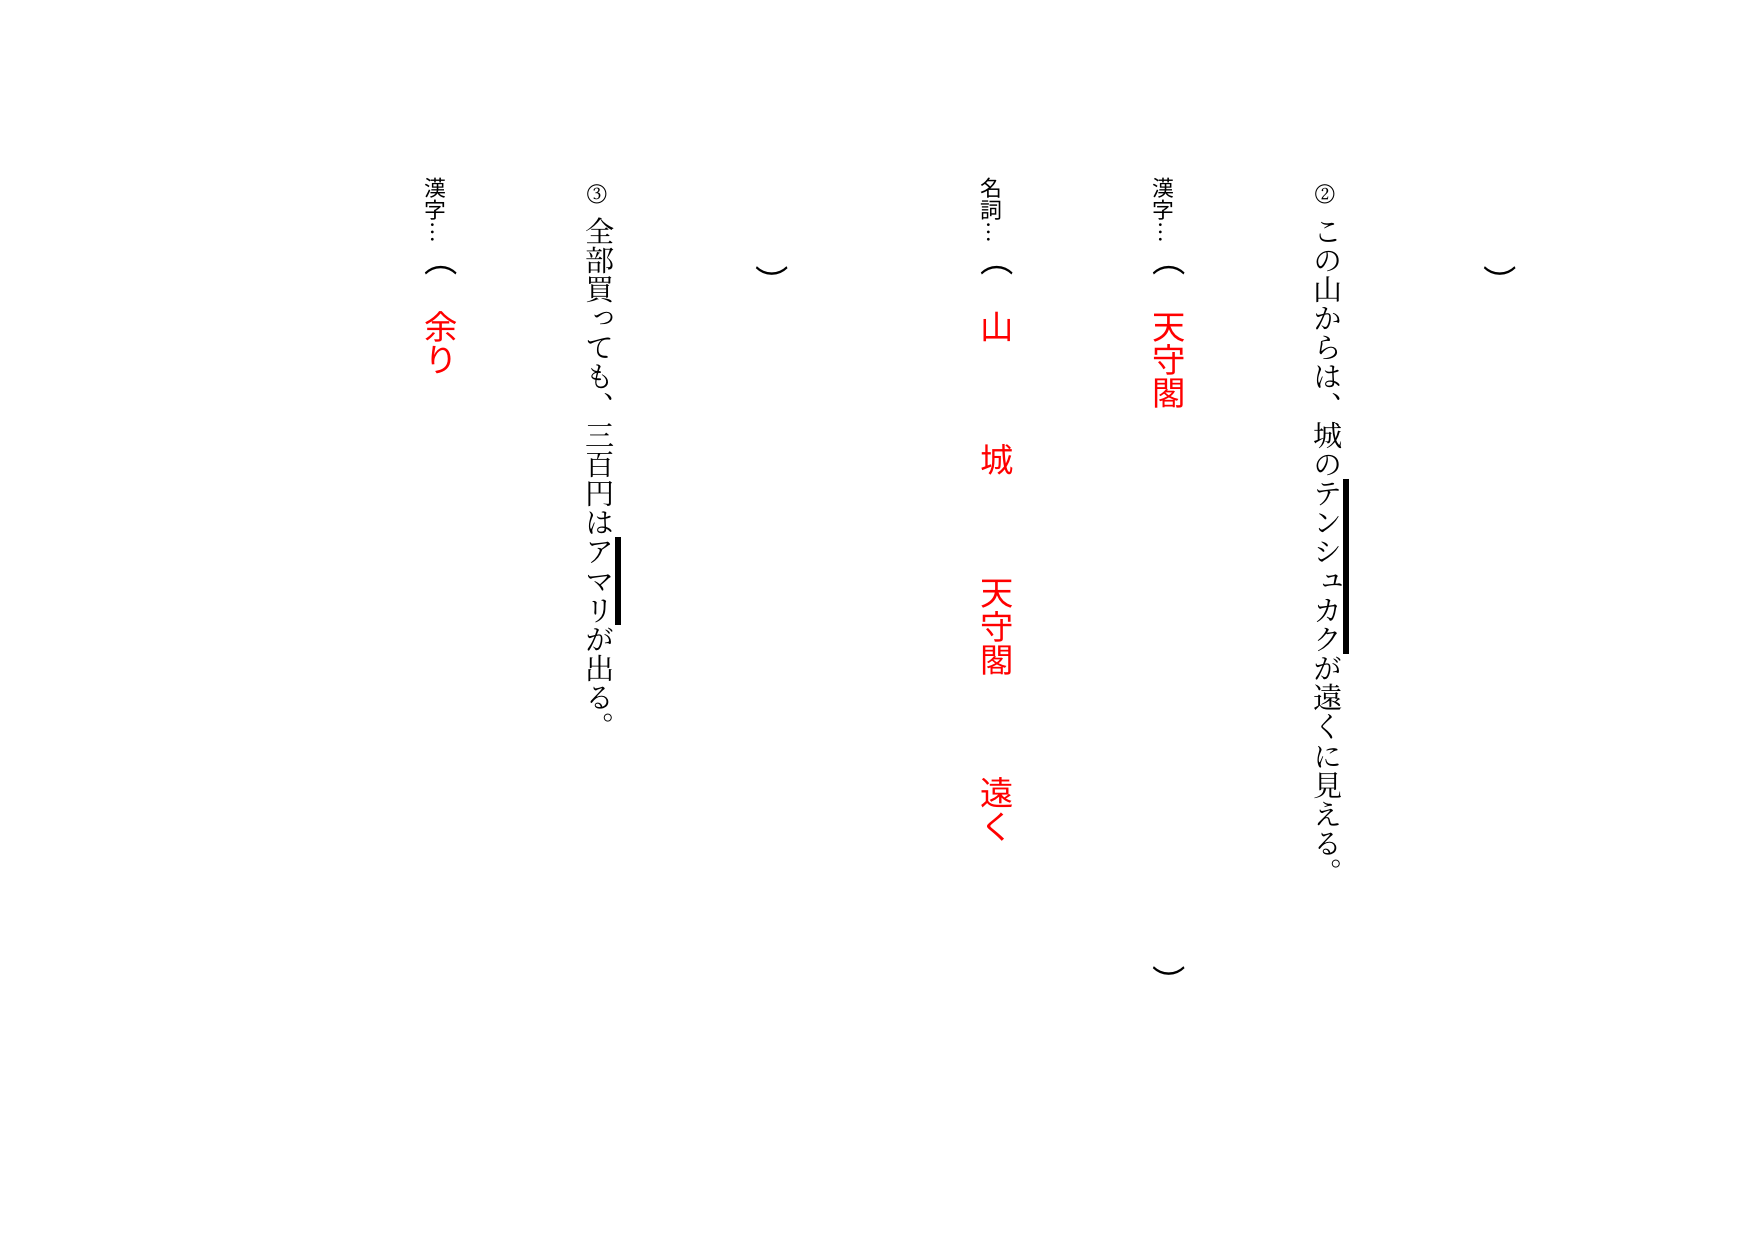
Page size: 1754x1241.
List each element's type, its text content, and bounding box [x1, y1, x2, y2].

text ③全部買っても、三百円はアマリが出る。 [562, 177, 637, 1063]
text ②この山からは、城のテンシュカクが遠くに見える。 [1290, 177, 1365, 1063]
text 名詞…（ 雪わたり 著者 宮沢賢治 花巻 ） [1462, 177, 1537, 1063]
text 漢字…（ 余り ） [403, 177, 478, 1063]
text 漢字…（ 天守閣 ） [1131, 177, 1206, 1063]
text 名詞…（ 山 城 天守閣 遠く ） [734, 177, 1034, 1063]
